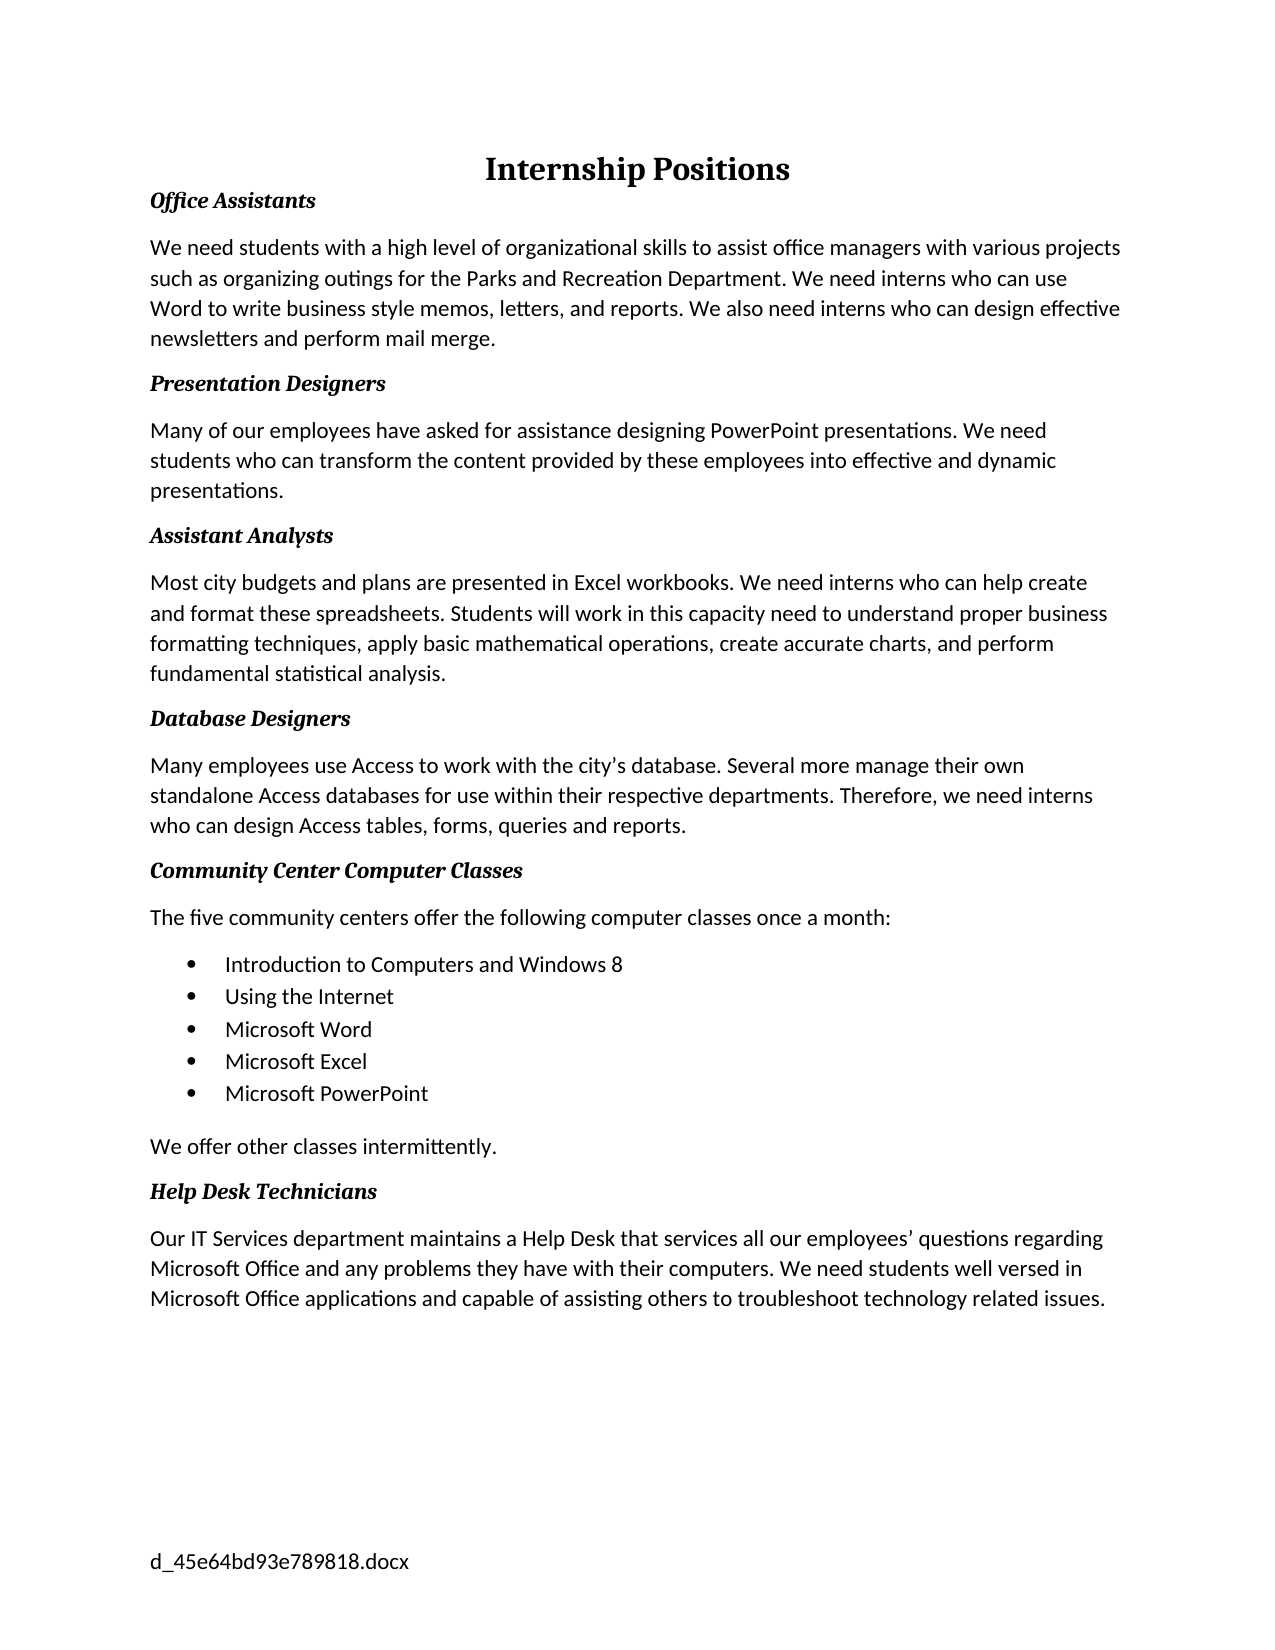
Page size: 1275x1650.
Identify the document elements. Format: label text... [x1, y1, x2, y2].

list Using the Internet [187, 982, 1125, 1011]
list Microsoft PowerPoint [187, 1079, 1125, 1107]
text Many of our employees have asked for assistance designing PowerPoint presentations. We need students who can transform the content provided by these employees into effective and dynamic presentations. [150, 416, 1125, 504]
list Microsoft Word [187, 1015, 1125, 1043]
list Microsoft Excel [187, 1047, 1125, 1075]
text Presentation Designers [150, 371, 1125, 397]
text Help Desk Technicians [150, 1179, 1125, 1205]
text The five community centers offer the following computer classes once a month: [150, 903, 1125, 931]
text We need students with a high level of organizational skills to assist office managers with various projects such as organizing outings for the Parks and Recreation Department. We need interns who can use Word to write business style memos, letters, and reports. We also need interns who can design effective newsletters and perform mail merge. [150, 233, 1125, 352]
text Most city budgets and plans are presented in Excel workbooks. We need interns who can help create and format these spreadsheets. Students will work in this capacity need to understand proper business formatting techniques, apply basic mathematical operations, create accurate charts, and perform fundamental statistical analysis. [150, 568, 1125, 687]
text Office Assistants [150, 188, 1125, 215]
text Community Center Computer Classes [150, 858, 1125, 885]
text Database Designers [150, 706, 1125, 732]
text Our IT Services department maintains a Help Desk that services all our employees’ questions regarding Microsoft Office and any problems they have with their computers. We need students well versed in Microsoft Office applications and capable of assisting others to troubleshoot technology related issues. [150, 1224, 1125, 1312]
text Assistant Analysts [150, 523, 1125, 550]
text Internship Positions [150, 150, 1125, 188]
text Many employees use Access to work with the city’s database. Several more manage their own standalone Access databases for use within their respective departments. Therefore, we need interns who can design Access tables, forms, queries and reports. [150, 751, 1125, 839]
list Introduction to Computers and Windows 8 [187, 950, 1125, 978]
text We offer other classes intermittently. [150, 1132, 1125, 1160]
